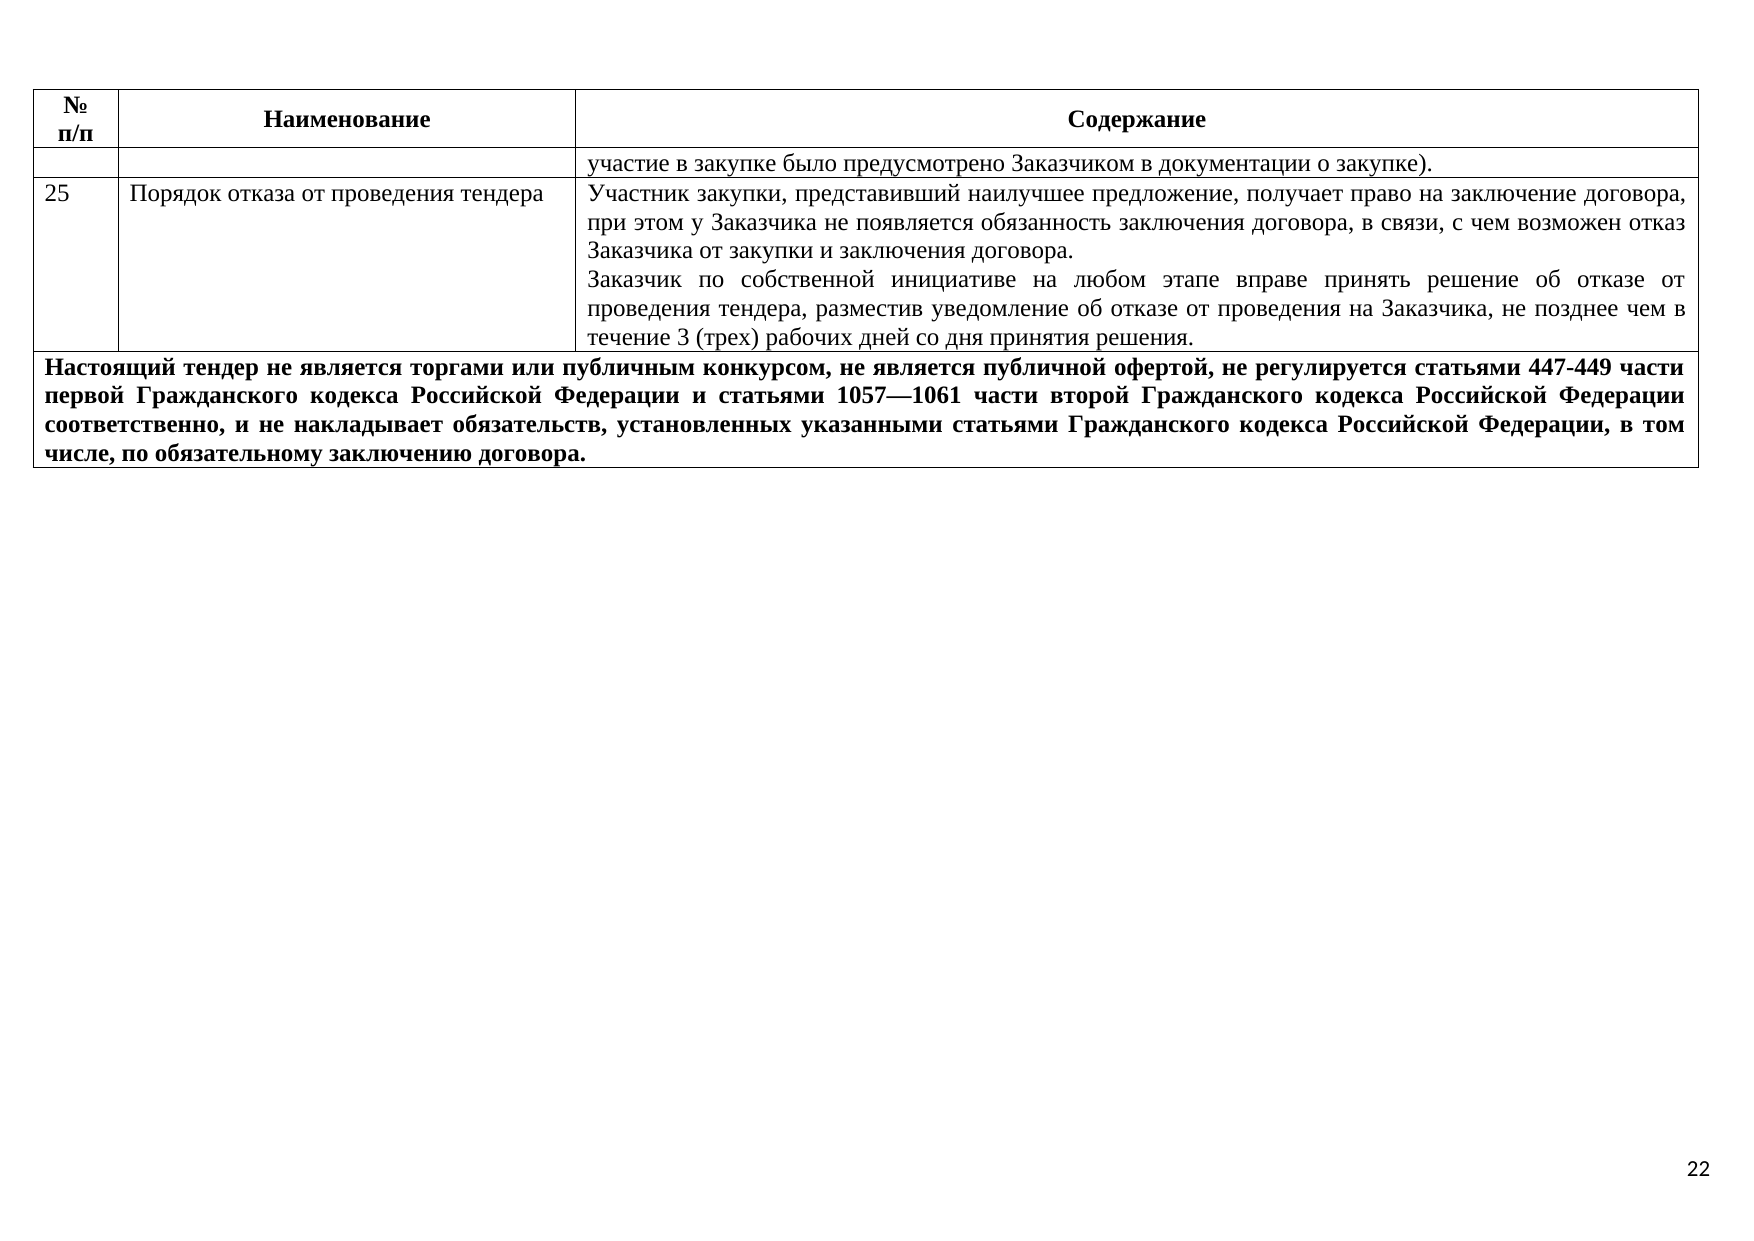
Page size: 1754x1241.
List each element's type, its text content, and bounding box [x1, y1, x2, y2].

table_cell 25 [34, 178, 118, 351]
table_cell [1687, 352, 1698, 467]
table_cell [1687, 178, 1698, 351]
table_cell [119, 148, 575, 177]
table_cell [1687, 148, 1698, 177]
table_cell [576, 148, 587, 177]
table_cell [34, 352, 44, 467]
table_header Содержание [576, 90, 1698, 147]
table_header Наименование [119, 90, 575, 147]
table_cell 24 [34, 148, 118, 177]
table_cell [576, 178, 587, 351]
table_cell Порядок отказа от проведения тендера [119, 178, 575, 351]
